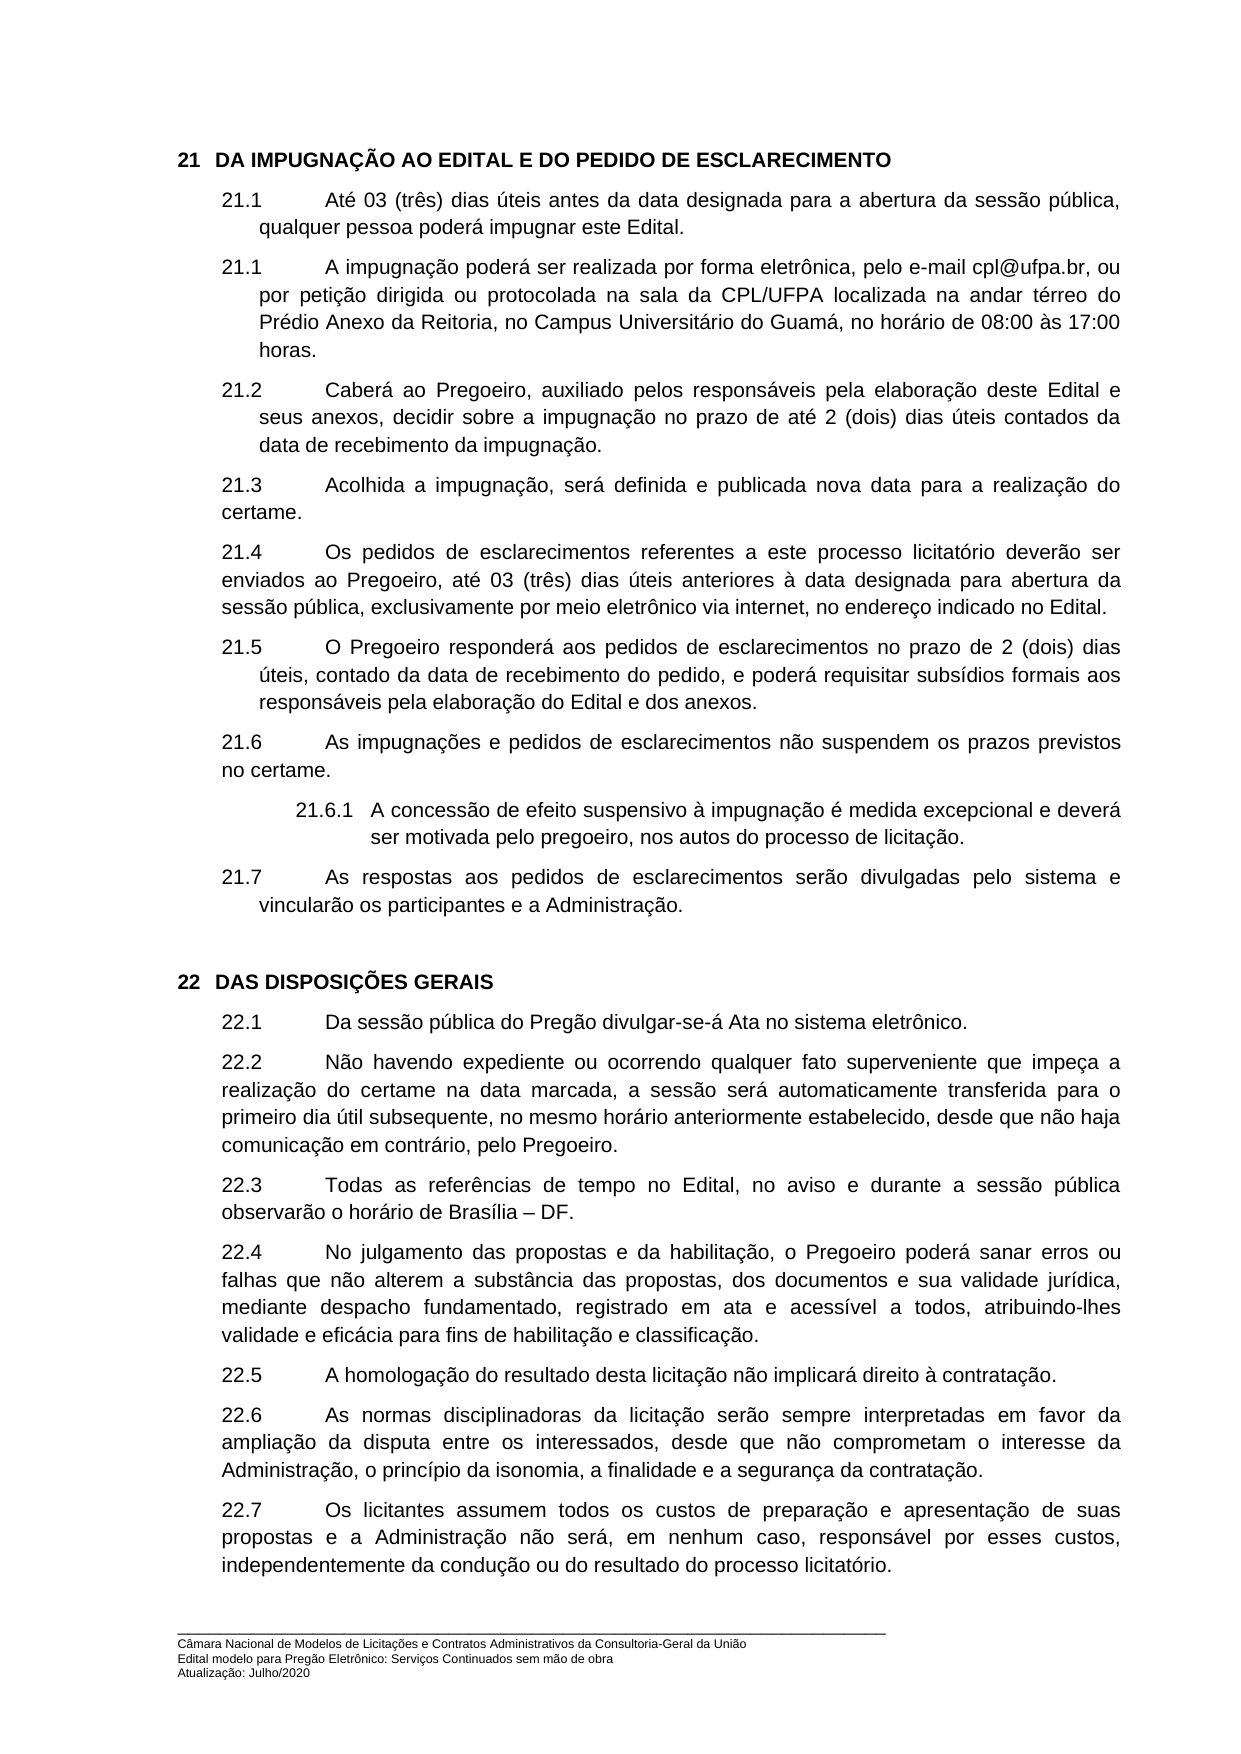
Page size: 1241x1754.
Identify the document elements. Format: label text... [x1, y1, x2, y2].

list Caberá ao Pregoeiro, auxiliado pelos responsáveis pela elaboração deste Edital e seus anexos, decidir sobre a impugnação no prazo de até 2 (dois) dias úteis contados da data de recebimento da impugnação. [221, 378, 1122, 457]
list No julgamento das propostas e da habilitação, o Pregoeiro poderá sanar erros ou falhas que não alterem a substância das propostas, dos documentos e sua validade jurídica, mediante despacho fundamentado, registrado em ata e acessível a todos, atribuindo-lhes validade e eficácia para fins de habilitação e classificação. [221, 1240, 1122, 1347]
list Acolhida a impugnação, será definida e publicada nova data para a realização do certame. [221, 473, 1122, 524]
list Os pedidos de esclarecimentos referentes a este processo licitatório deverão ser enviados ao Pregoeiro, até 03 (três) dias úteis anteriores à data designada para abertura da sessão pública, exclusivamente por meio eletrônico via internet, no endereço indicado no Edital. [221, 540, 1122, 619]
list O Pregoeiro responderá aos pedidos de esclarecimentos no prazo de 2 (dois) dias úteis, contado da data de recebimento do pedido, e poderá requisitar subsídios formais aos responsáveis pela elaboração do Edital e dos anexos. [221, 635, 1122, 714]
list As normas disciplinadoras da licitação serão sempre interpretadas em favor da ampliação da disputa entre os interessados, desde que não comprometam o interesse da Administração, o princípio da isonomia, a finalidade e a segurança da contratação. [221, 1403, 1122, 1482]
list Não havendo expediente ou ocorrendo qualquer fato superveniente que impeça a realização do certame na data marcada, a sessão será automaticamente transferida para o primeiro dia útil subsequente, no mesmo horário anteriormente estabelecido, desde que não haja comunicação em contrário, pelo Pregoeiro. [221, 1050, 1122, 1157]
list Da sessão pública do Pregão divulgar-se-á Ata no sistema eletrônico. [221, 1010, 1122, 1034]
list As impugnações e pedidos de esclarecimentos não suspendem os prazos previstos no certame. [221, 730, 1122, 782]
list As respostas aos pedidos de esclarecimentos serão divulgadas pelo sistema e vincularão os participantes e a Administração. [221, 865, 1122, 917]
list A impugnação poderá ser realizada por forma eletrônica, pelo e-mail cpl@ufpa.br, ou por petição dirigida ou protocolada na sala da CPL/UFPA localizada na andar térreo do Prédio Anexo da Reitoria, no Campus Universitário do Guamá, no horário de 08:00 às 17:00 horas. [221, 255, 1122, 362]
list Até 03 (três) dias úteis antes da data designada para a abertura da sessão pública, qualquer pessoa poderá impugnar este Edital. [221, 188, 1122, 239]
list A homologação do resultado desta licitação não implicará direito à contratação. [221, 1363, 1122, 1387]
list A concessão de efeito suspensivo à impugnação é medida excepcional e deverá ser motivada pelo pregoeiro, nos autos do processo de licitação. [295, 798, 1122, 849]
list DA IMPUGNAÇÃO AO EDITAL E DO PEDIDO DE ESCLARECIMENTO [177, 148, 1124, 172]
list Todas as referências de tempo no Edital, no aviso e durante a sessão pública observarão o horário de Brasília – DF. [221, 1173, 1122, 1224]
list Os licitantes assumem todos os custos de preparação e apresentação de suas propostas e a Administração não será, em nenhum caso, responsável por esses custos, independentemente da condução ou do resultado do processo licitatório. [221, 1498, 1122, 1577]
list DAS DISPOSIÇÕES GERAIS [177, 970, 1124, 994]
